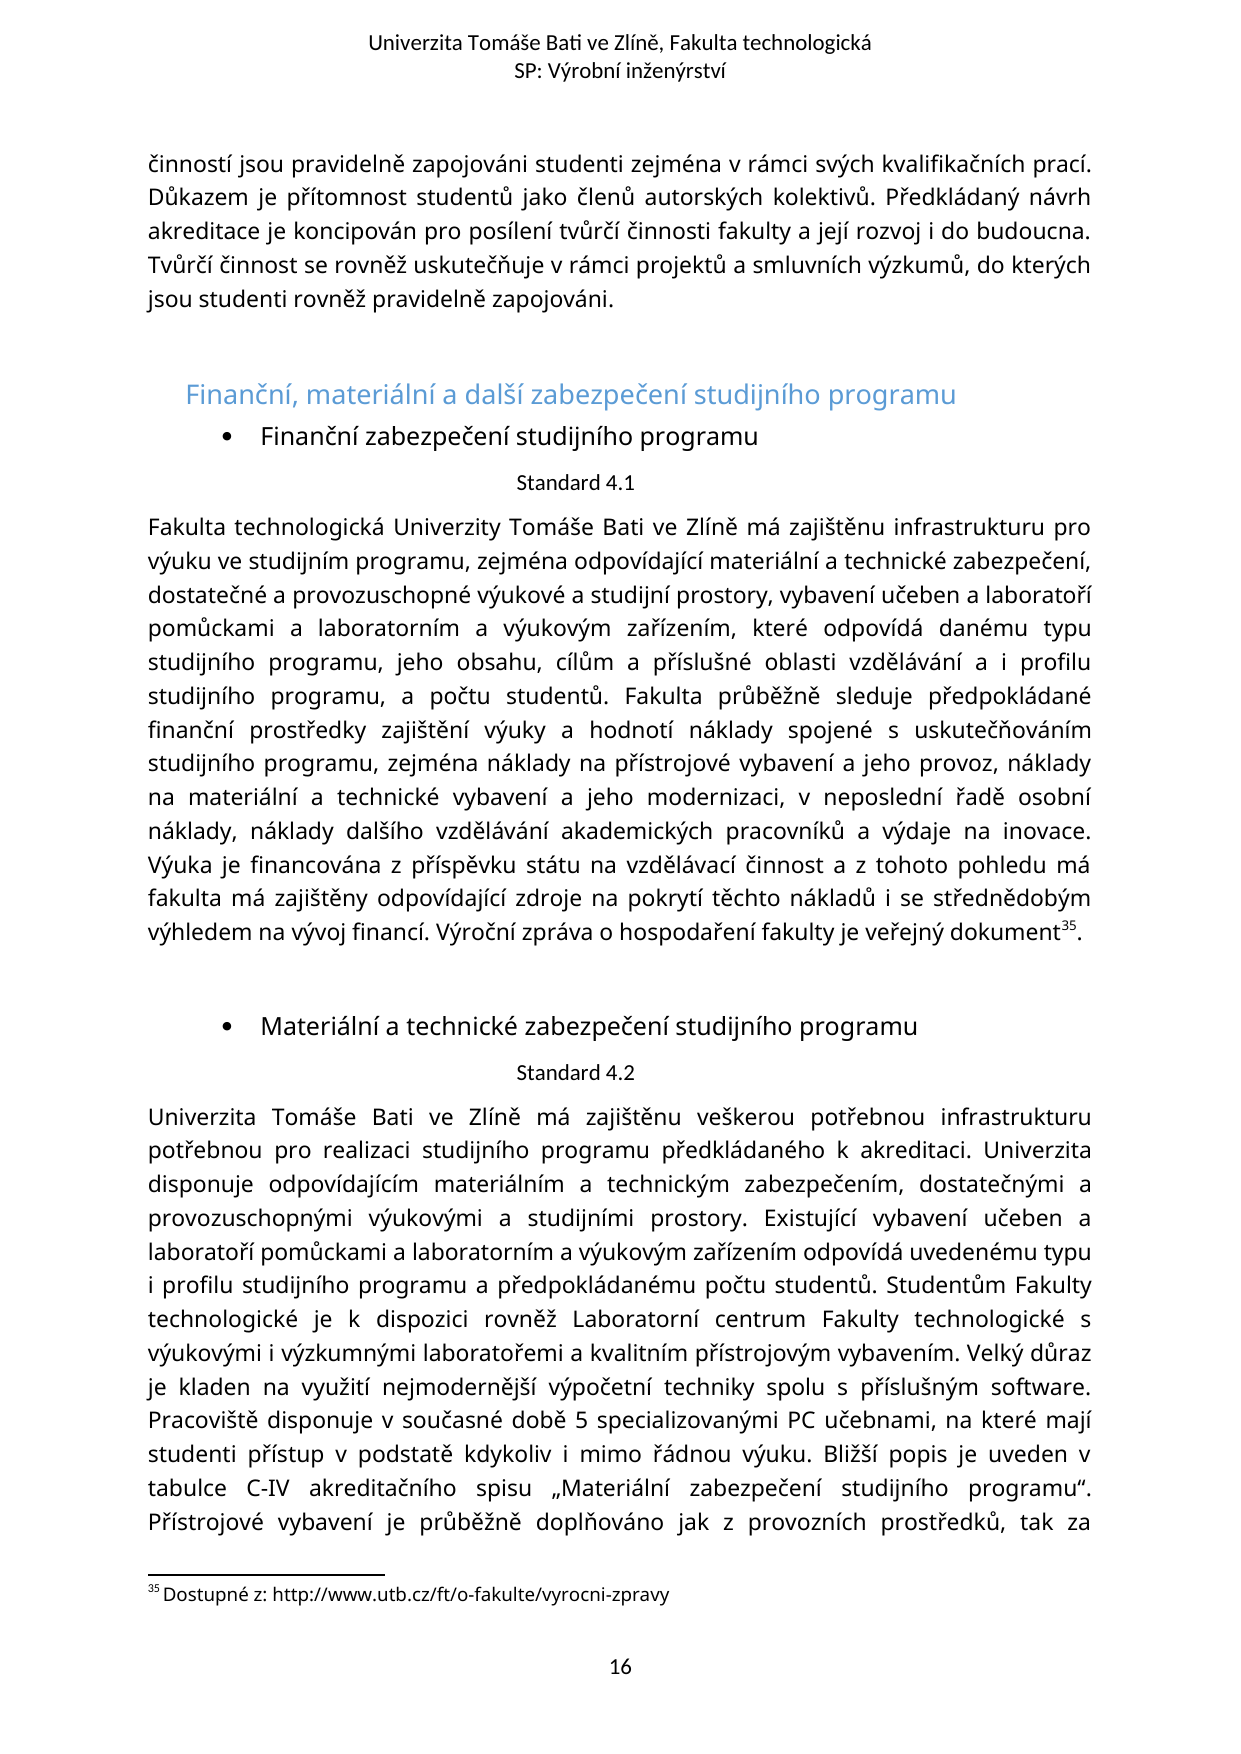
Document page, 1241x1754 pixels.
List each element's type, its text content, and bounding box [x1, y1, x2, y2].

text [148, 1101, 1093, 1537]
subtitle Materiální a technické zabezpečení studijního programu [223, 1008, 1093, 1043]
text Standard 4.1 [148, 468, 1093, 496]
subtitle Finanční zabezpečení studijního programu [223, 419, 1093, 453]
subtitle Finanční, materiální a další zabezpečení studijního programu [185, 375, 1093, 412]
text Fakulta technologická Univerzity Tomáše Bati ve Zlíně má zajištěnu infrastrukturu pro výuku ve studijním programu, zejména odpovídající materiální a technické zabezpečení, dostatečné a provozuschopné výukové a studijní prostory, vybavení učeben a laboratoří pomůckami a laboratorním a výukovým zařízením, které odpovídá danému typu studijního programu, jeho obsahu, cílům a příslušné oblasti vzdělávání a i profilu studijního programu, a počtu studentů. Fakulta průběžně sleduje předpokládané finanční prostředky zajištění výuky a hodnotí náklady spojené s uskutečňováním studijního programu, zejména náklady na přístrojové vybavení a jeho provoz, náklady na materiální a technické vybavení a jeho modernizaci, v neposlední řadě osobní náklady, náklady dalšího vzdělávání akademických pracovníků a výdaje na inovace. Výuka je financována z příspěvku státu na vzdělávací činnost a z tohoto pohledu má fakulta má zajištěny odpovídající zdroje na pokrytí těchto nákladů i se střednědobým výhledem na vývoj financí. Výroční zpráva o hospodaření fakulty je veřejný dokument. [148, 511, 1093, 947]
text Standard 4.2 [148, 1058, 1093, 1086]
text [148, 148, 1093, 314]
